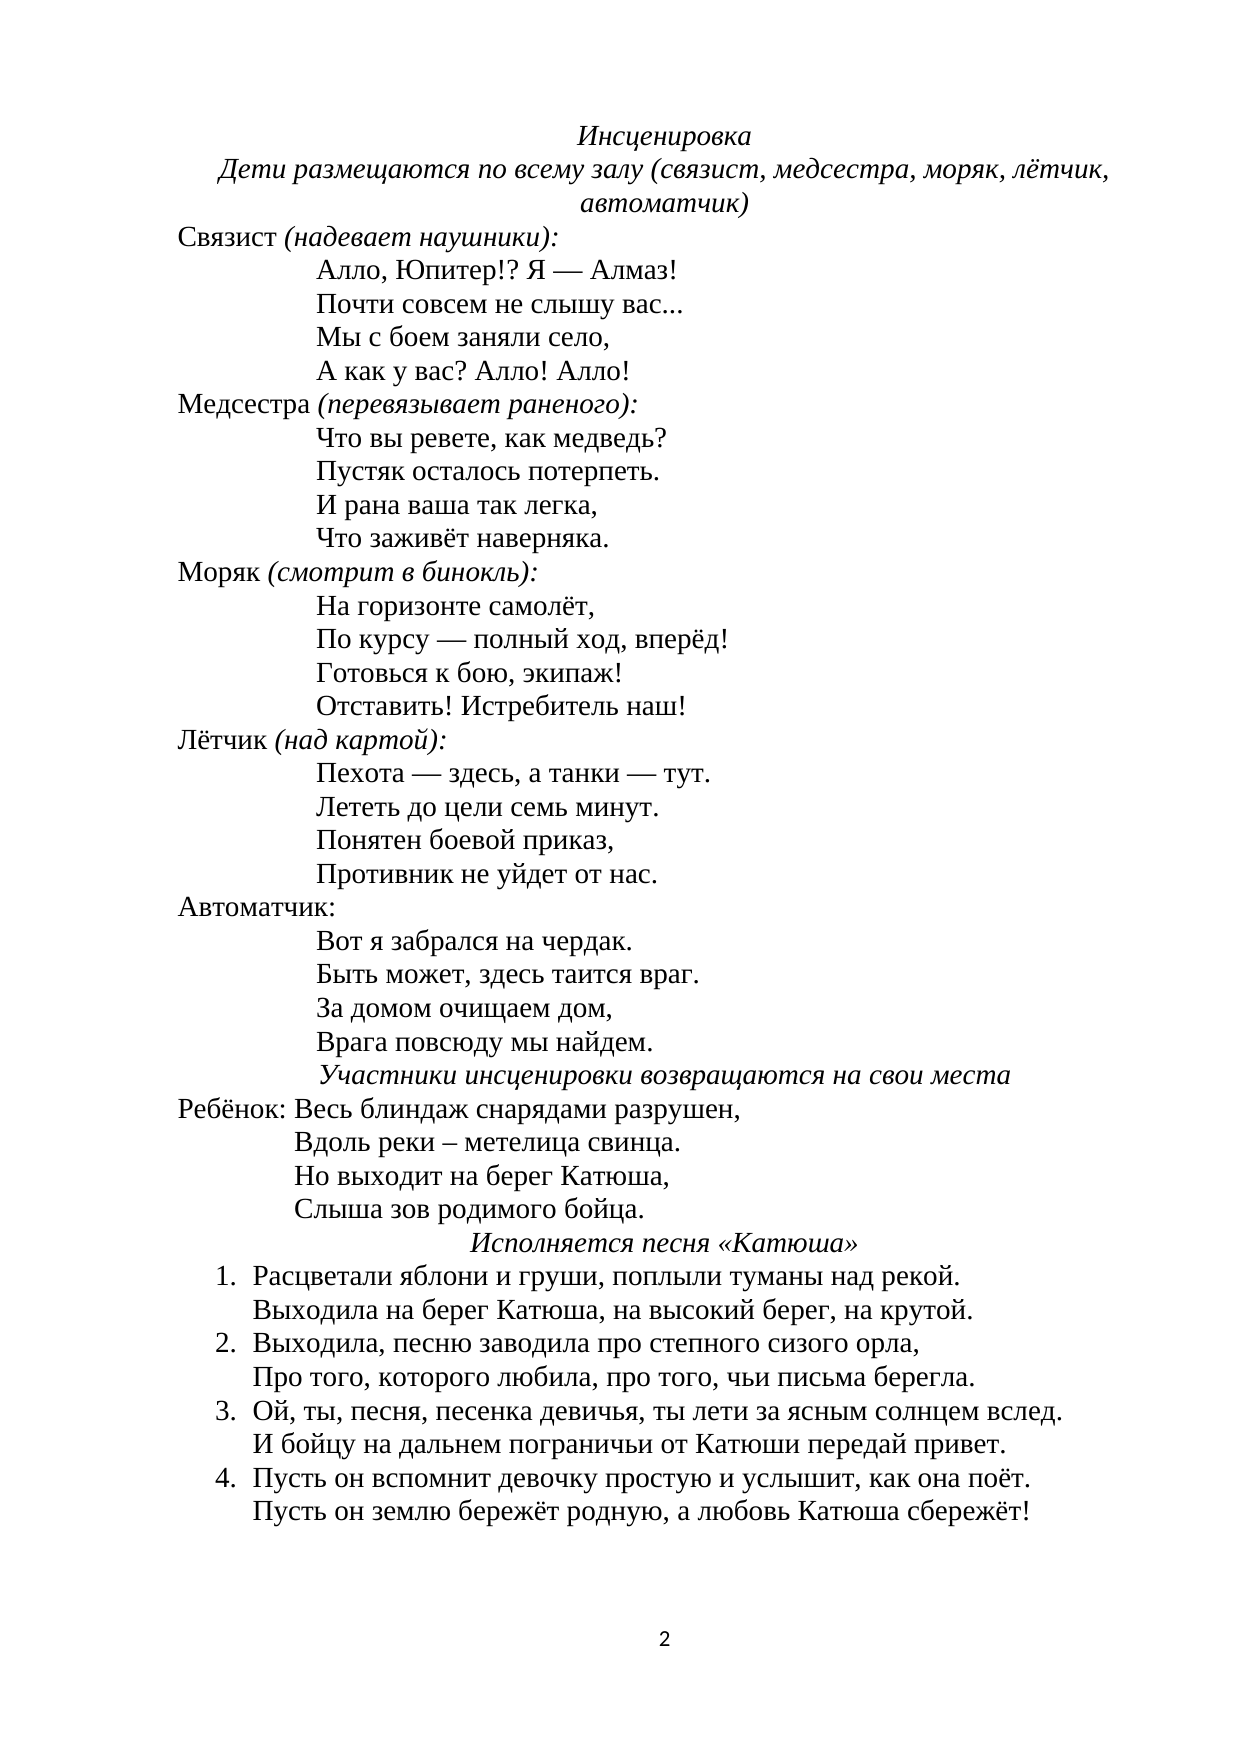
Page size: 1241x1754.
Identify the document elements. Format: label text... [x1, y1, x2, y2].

text Выходила на берег Катюша, на высокий берег, на крутой. [252, 1292, 1152, 1326]
text И бойцу на дальнем пограничьи от Катюши передай привет. [252, 1426, 1152, 1460]
text Пусть он землю бережёт родную, а любовь Катюша сбережёт! [252, 1493, 1152, 1527]
list Выходила, песню заводила про степного сизого орла, [215, 1326, 1152, 1359]
text Слыша зов родимого бойца. [177, 1191, 1152, 1225]
text Лётчик (над картой): Пехота — здесь, а танки — тут. Лететь до цели семь минут. Понятен боевой приказ, Противник не уйдет от нас. [177, 722, 1152, 889]
text Ребёнок: Весь блиндаж снарядами разрушен, [177, 1091, 1152, 1124]
text Автоматчик: Вот я забрался на чердак. Быть может, здесь таится враг. За домом очищаем дом, Врага повсюду мы найдем. [177, 889, 1152, 1057]
list Расцветали яблони и груши, поплыли туманы над рекой. [215, 1258, 1152, 1292]
text Вдоль реки – метелица свинца. [177, 1124, 1152, 1158]
list Ой, ты, песня, песенка девичья, ты лети за ясным солнцем вслед. [215, 1393, 1152, 1426]
text Связист (надевает наушники): Алло, Юпитер!? Я — Алмаз! Почти совсем не слышу вас... Мы с боем заняли село, А как у вас? Алло! Алло! [177, 219, 1152, 386]
text Моряк (смотрит в бинокль): На горизонте самолёт, По курсу — полный ход, вперёд! Готовься к бою, экипаж! Отставить! Истребитель наш! [177, 554, 1152, 722]
text Участники инсценировки возвращаются на свои места [177, 1057, 1152, 1091]
text Дети размещаются по всему залу (связист, медсестра, моряк, лётчик, автоматчик) [177, 152, 1152, 219]
text Но выходит на берег Катюша, [177, 1158, 1152, 1191]
text Про того, которого любила, про того, чьи письма берегла. [252, 1359, 1152, 1393]
text Медсестра (перевязывает раненого): Что вы ревете, как медведь? Пустяк осталось потерпеть. И рана ваша так легка, Что заживёт наверняка. [177, 386, 1152, 554]
text Инсценировка [177, 118, 1152, 152]
list Пусть он вспомнит девочку простую и услышит, как она поёт. [215, 1460, 1152, 1493]
text Исполняется песня «Катюша» [177, 1225, 1152, 1258]
